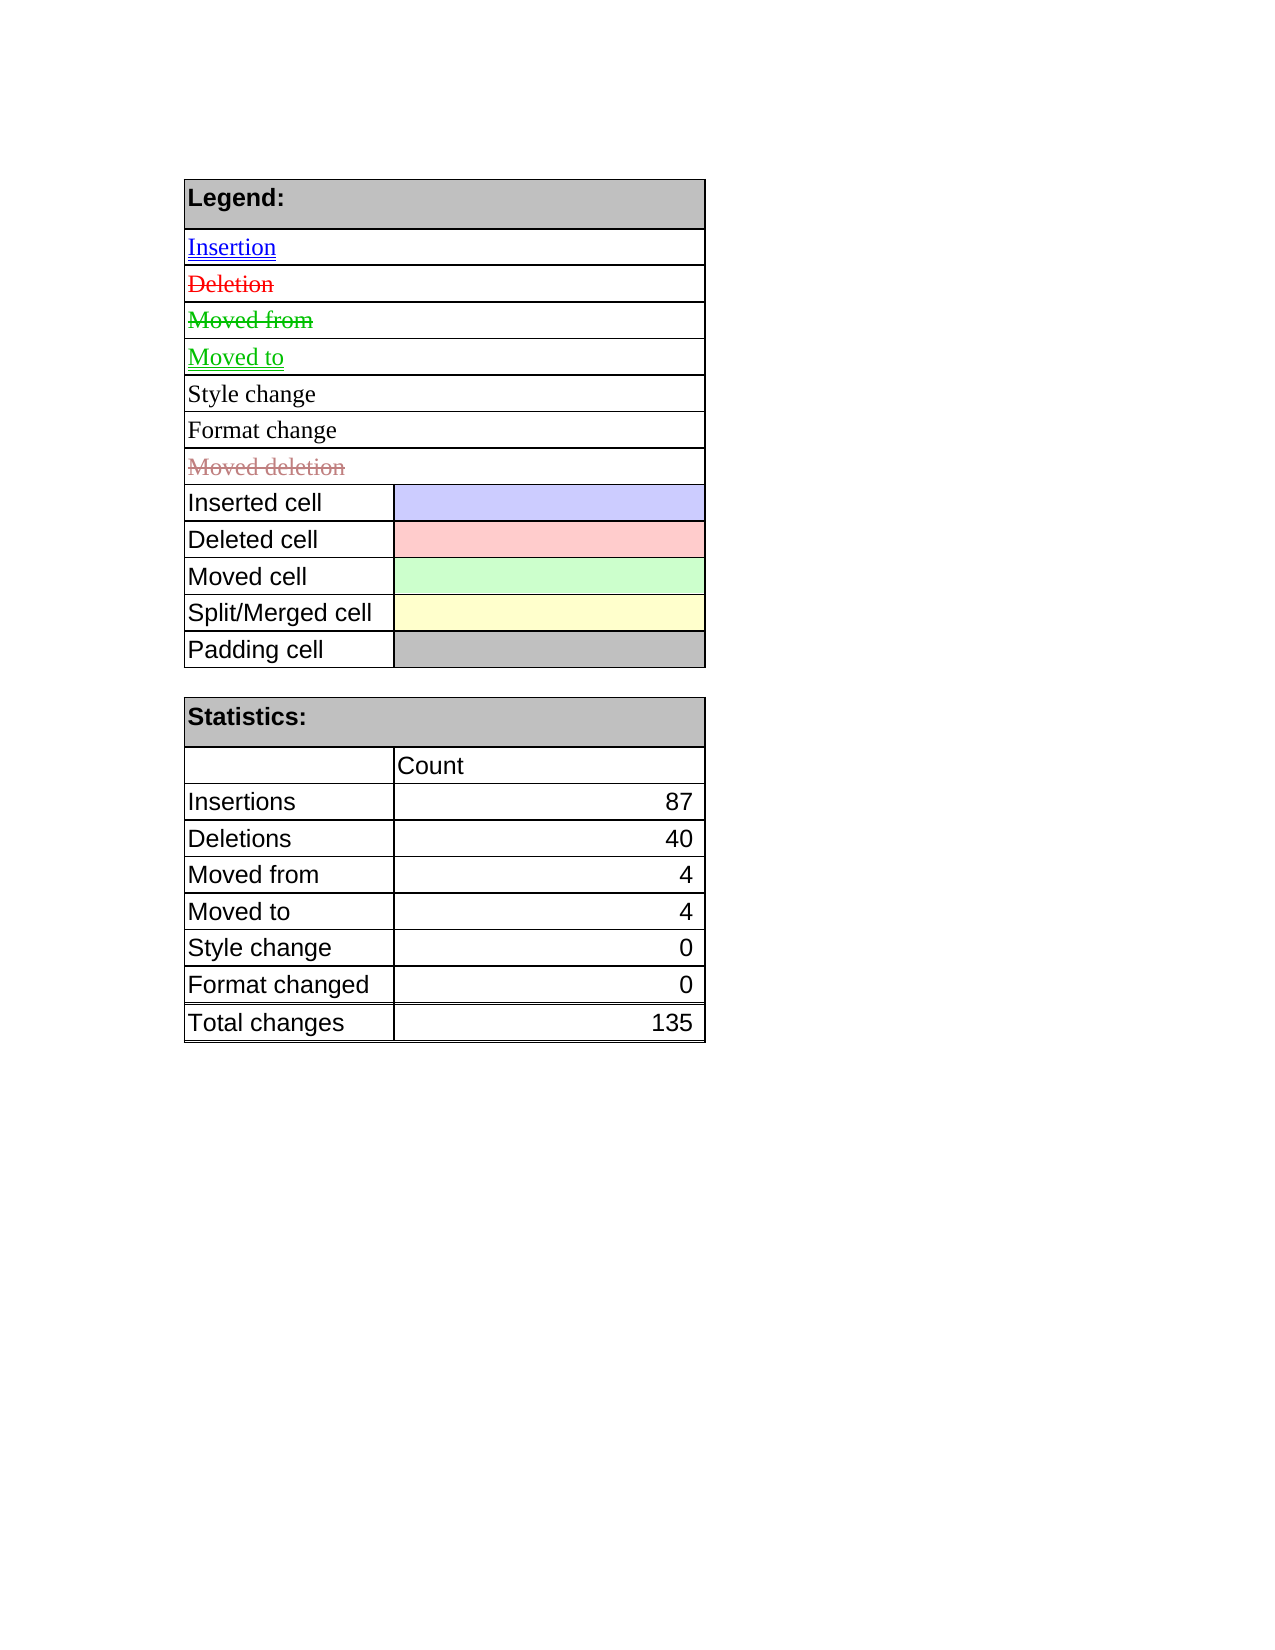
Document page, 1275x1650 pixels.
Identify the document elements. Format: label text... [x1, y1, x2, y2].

table_cell Deletions [185, 821, 393, 856]
table_cell Moved from [185, 857, 393, 892]
table_cell Style change [185, 930, 393, 965]
table_cell Deleted cell [185, 522, 393, 557]
table_cell Deletion [185, 266, 704, 301]
table_cell 4 [395, 857, 704, 892]
table_cell [395, 632, 704, 667]
table_cell Inserted cell [185, 485, 393, 520]
table_cell Moved from [185, 303, 704, 337]
table_cell [395, 558, 704, 593]
table_cell 0 [395, 967, 704, 1002]
table_cell 0 [395, 930, 704, 965]
table_cell Format changed [185, 967, 393, 1002]
table_cell Moved to [185, 339, 704, 374]
table_cell 4 [395, 894, 704, 929]
table_cell [395, 595, 704, 630]
table_cell 40 [395, 821, 704, 856]
table_cell Split/Merged cell [185, 595, 393, 630]
table_cell Total changes [185, 1005, 393, 1040]
table_header Statistics: [185, 698, 704, 746]
table_cell Padding cell [185, 632, 393, 667]
table_cell Moved to [185, 894, 393, 929]
table_cell [395, 485, 704, 520]
table_cell Moved cell [185, 558, 393, 593]
table_cell Moved deletion [185, 449, 704, 484]
table_cell Style change [185, 376, 704, 411]
table_cell Count [395, 748, 704, 782]
table_cell Insertion [185, 230, 704, 264]
table_cell Format change [185, 412, 704, 447]
table_cell 135 [395, 1005, 704, 1040]
table_cell 87 [395, 784, 704, 819]
table_cell [395, 522, 704, 557]
table_cell Insertions [185, 784, 393, 819]
table_cell [185, 748, 393, 782]
table_header Legend: [185, 180, 704, 228]
